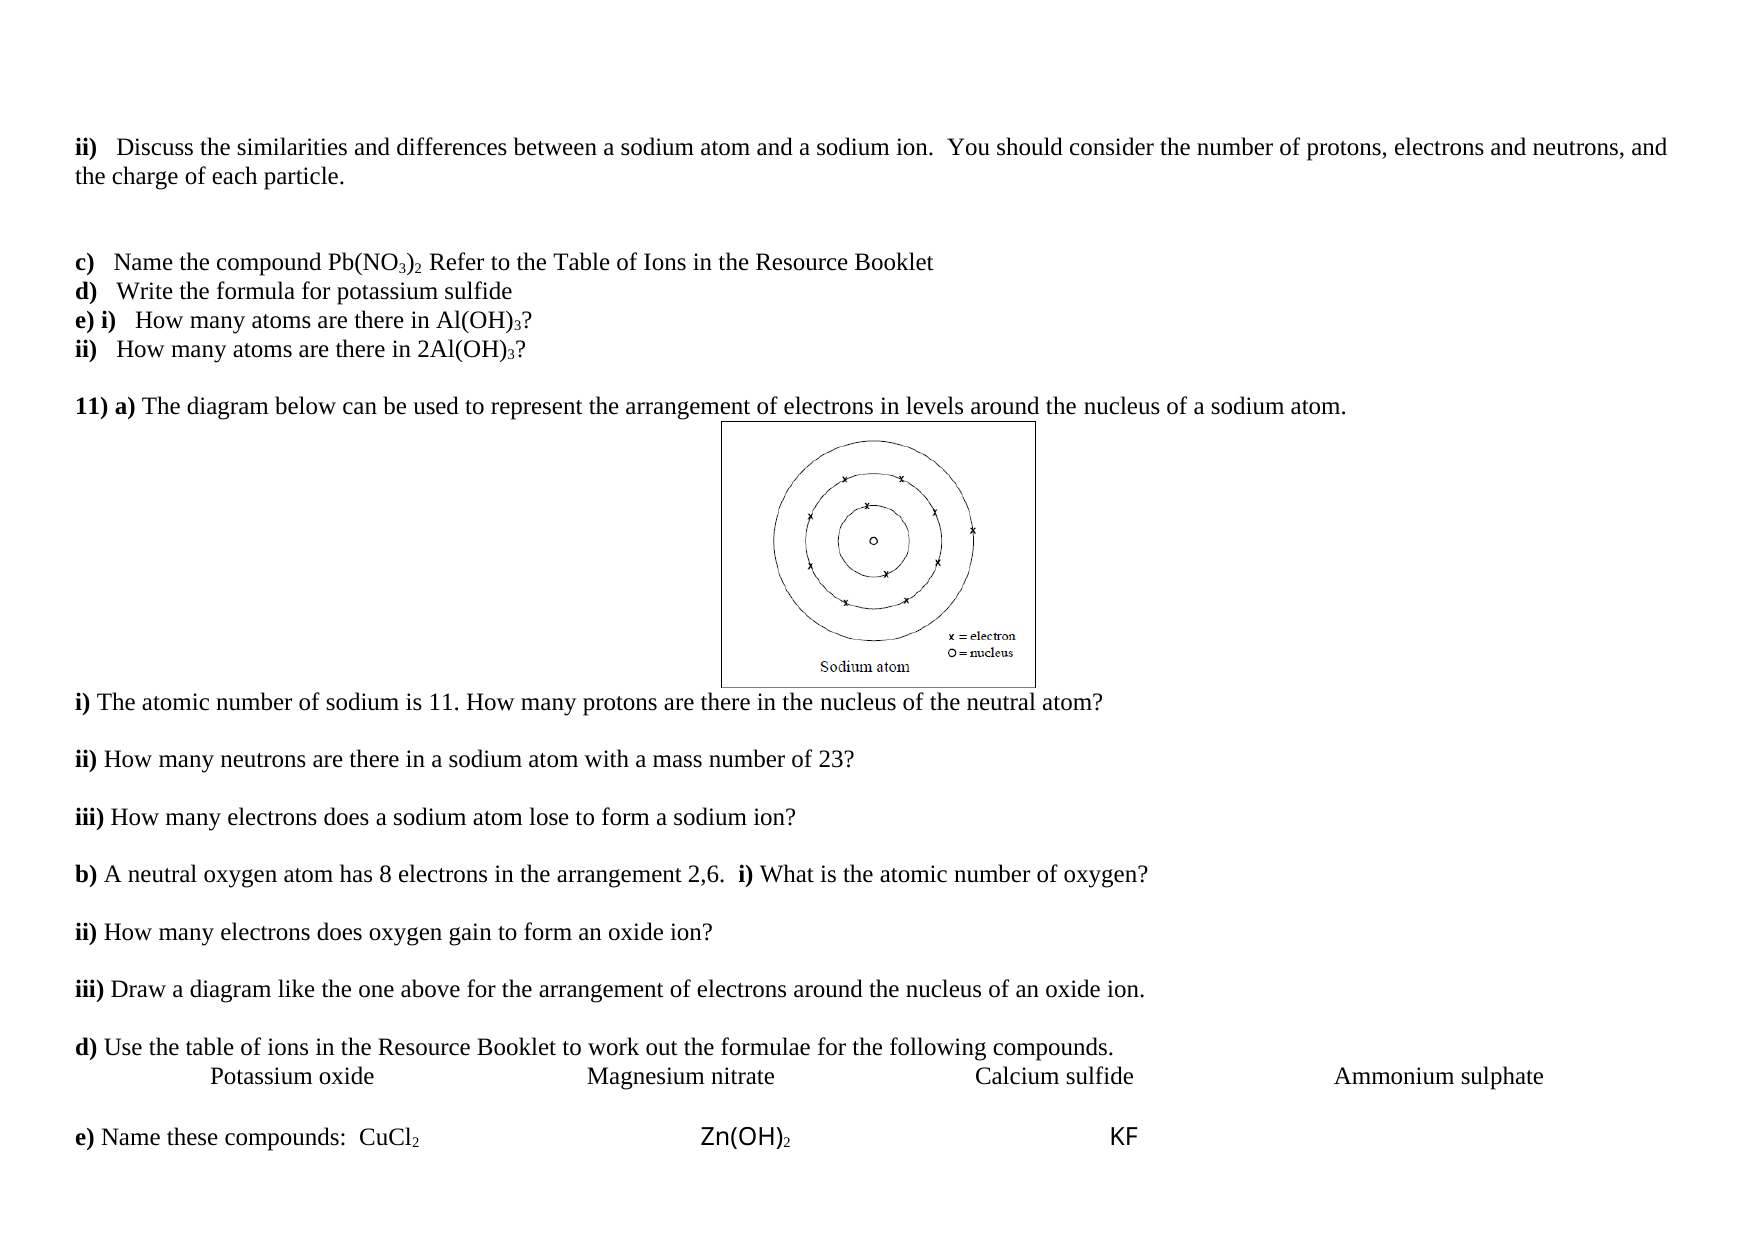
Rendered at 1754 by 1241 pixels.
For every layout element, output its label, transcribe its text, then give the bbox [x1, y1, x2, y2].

text ii) Discuss the similarities and differences between a sodium atom and a sodium ion. You should consider the number of protons, electrons and neutrons, and the charge of each particle. [75, 132, 1679, 190]
text iii) Draw a diagram like the one above for the arrangement of electrons around the nucleus of an oxide ion. [75, 946, 1679, 1003]
subtitle i) The atomic number of sodium is 11. How many protons are there in the nucleus of the neutral atom? [75, 687, 1679, 716]
text e) Name these compounds: CuCl2 Zn(OH)2 KF [75, 1118, 1679, 1152]
text Potassium oxide Magnesium nitrate Calcium sulfide Ammonium sulphate [75, 1061, 1679, 1089]
text iii) How many electrons does a sodium atom lose to form a sodium ion? [75, 802, 1679, 831]
text c) Name the compound Pb(NO3)2 Refer to the Table of Ions in the Resource Booklet d) Write the formula for potassium sulfide e) i) How many atoms are there in Al(OH)3? ii) How many atoms are there in 2Al(OH)3? [75, 247, 1679, 362]
text b) A neutral oxygen atom has 8 electrons in the arrangement 2,6. i) What is the atomic number of oxygen? [75, 859, 1679, 888]
text ii) How many neutrons are there in a sodium atom with a mass number of 23? [75, 744, 1679, 773]
text d) Use the table of ions in the Resource Booklet to work out the formulae for the following compounds. [75, 1032, 1679, 1061]
text ii) How many electrons does oxygen gain to form an oxide ion? [75, 888, 1679, 946]
subtitle 11) a) The diagram below can be used to represent the arrangement of electrons in levels around the nucleus of a sodium atom. [75, 391, 1679, 420]
